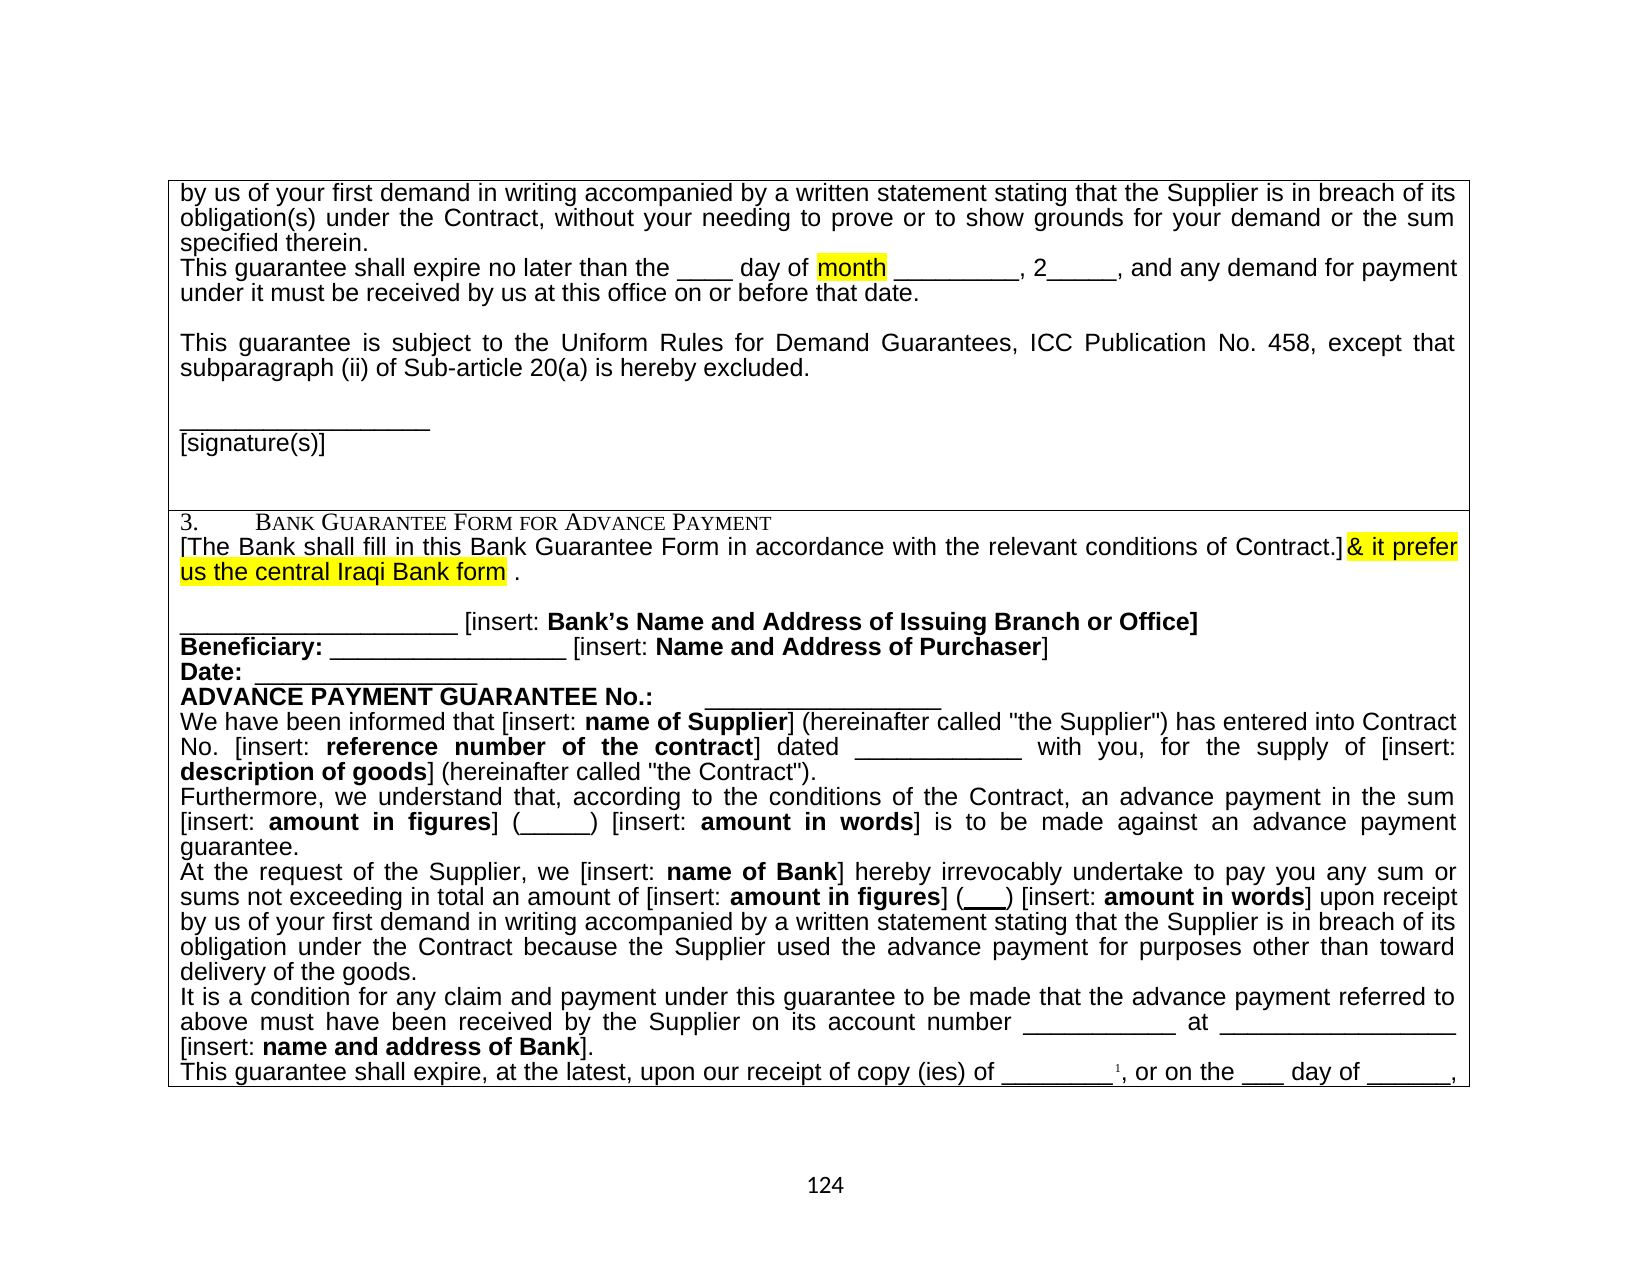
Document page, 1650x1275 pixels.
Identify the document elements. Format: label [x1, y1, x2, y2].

table_cell [169, 511, 1469, 1086]
table_cell [169, 181, 1469, 510]
